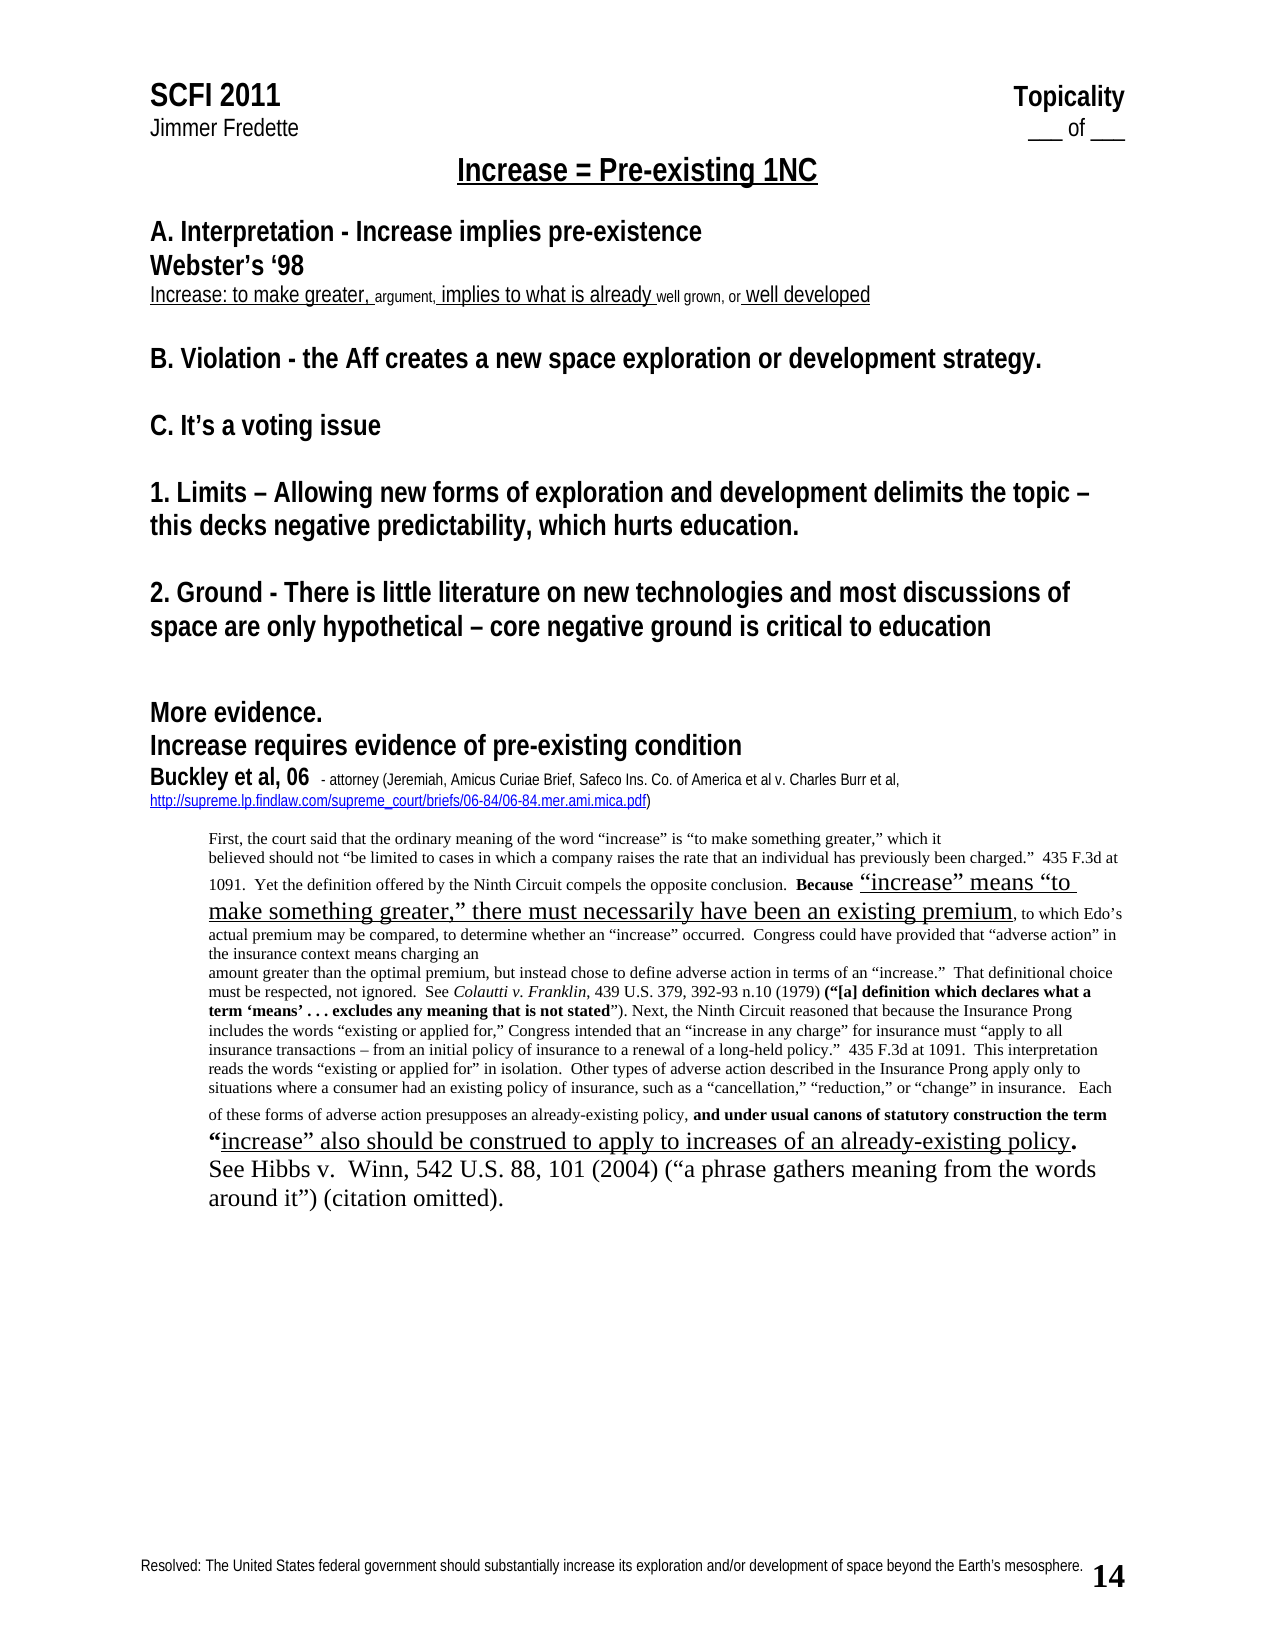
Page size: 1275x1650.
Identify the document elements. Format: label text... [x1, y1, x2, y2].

text 2. Ground - There is little literature on new technologies and most discussions of space are only hypothetical – core negative ground is critical to education [150, 575, 1125, 642]
text Increase: to make greater, argument, implies to what is already well grown, or well developed [150, 281, 1125, 308]
text First, the court said that the ordinary meaning of the word “increase” is “to make something greater,” which it [208, 829, 1125, 848]
text believed should not “be limited to cases in which a company raises the rate that an individual has previously been charged.” 435 F.3d at 1091. Yet the definition offered by the Ninth Circuit compels the opposite conclusion. Because “increase” means “to make something greater,” there must necessarily have been an existing premium, to which Edo’s actual premium may be compared, to determine whether an “increase” occurred. Congress could have provided that “adverse action” in the insurance context means charging an [208, 848, 1125, 963]
text Webster’s ‘98 [150, 248, 1125, 281]
text Buckley et al, 06 - attorney (Jeremiah, Amicus Curiae Brief, Safeco Ins. Co. of America et al v. Charles Burr et al, [150, 762, 1125, 790]
text More evidence. [150, 695, 1125, 728]
text A. Interpretation - Increase implies pre-existence [150, 214, 1125, 248]
text C. It’s a voting issue [150, 408, 1125, 442]
text B. Violation - the Aff creates a new space exploration or development strategy. [150, 341, 1125, 375]
text amount greater than the optimal premium, but instead chose to define adverse action in terms of an “increase.” That definitional choice must be respected, not ignored. See Colautti v. Franklin, 439 U.S. 379, 392-93 n.10 (1979) (“[a] definition which declares what a term ‘means’ . . . excludes any meaning that is not stated”). Next, the Ninth Circuit reasoned that because the Insurance Prong includes the words “existing or applied for,” Congress intended that an “increase in any charge” for insurance must “apply to all insurance transactions – from an initial policy of insurance to a renewal of a long-held policy.” 435 F.3d at 1091. This interpretation reads the words “existing or applied for” in isolation. Other types of adverse action described in the Insurance Prong apply only to situations where a consumer had an existing policy of insurance, such as a “cancellation,” “reduction,” or “change” in insurance. Each of these forms of adverse action presupposes an already-existing policy, and under usual canons of statutory construction the term “increase” also should be construed to apply to increases of an already-existing policy. See Hibbs v. Winn, 542 U.S. 88, 101 (2004) (“a phrase gathers meaning from the words around it”) (citation omitted). [208, 963, 1125, 1212]
text http://supreme.lp.findlaw.com/supreme_court/briefs/06-84/06-84.mer.ami.mica.pdf) [150, 790, 1125, 809]
text Increase = Pre-existing 1NC [150, 150, 1125, 188]
text Increase requires evidence of pre-existing condition [150, 728, 1125, 762]
text 1. Limits – Allowing new forms of exploration and development delimits the topic – this decks negative predictability, which hurts education. [150, 475, 1125, 542]
